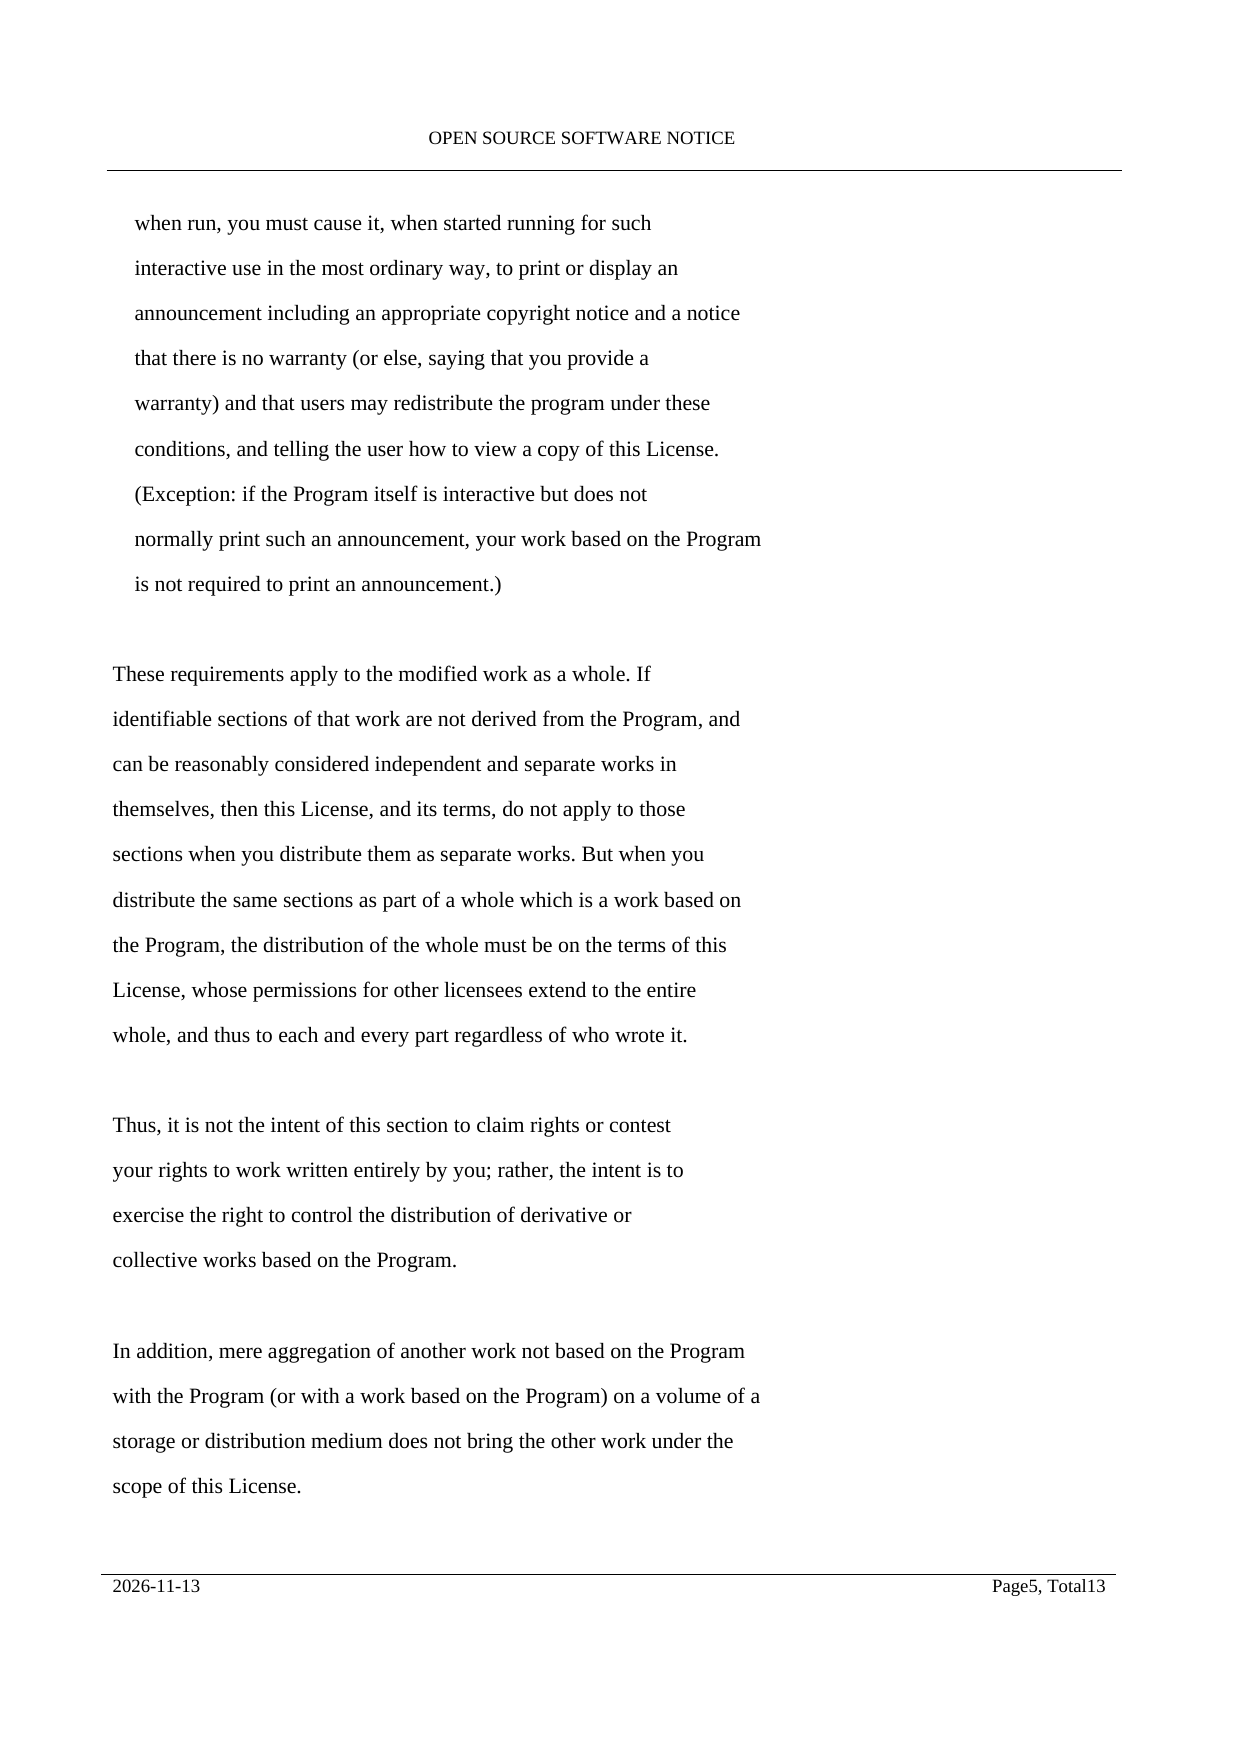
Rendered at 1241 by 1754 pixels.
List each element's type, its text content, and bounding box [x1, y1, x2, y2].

text interactive use in the most ordinary way, to print or display an [112, 251, 1128, 284]
text License, whose permissions for other licensees extend to the entire [112, 973, 1128, 1006]
text normally print such an announcement, your work based on the Program [112, 522, 1128, 554]
text collective works based on the Program. [112, 1244, 1128, 1276]
text storage or distribution medium does not bring the other work under the [112, 1424, 1128, 1457]
text whole, and thus to each and every part regardless of who wrote it. [112, 1018, 1128, 1051]
text sections when you distribute them as separate works. But when you [112, 838, 1128, 870]
text with the Program (or with a work based on the Program) on a volume of a [112, 1379, 1128, 1412]
text themselves, then this License, and its terms, do not apply to those [112, 793, 1128, 825]
text your rights to work written entirely by you; rather, the intent is to [112, 1153, 1128, 1186]
text In addition, mere aggregation of another work not based on the Program [112, 1334, 1128, 1366]
text can be reasonably considered independent and separate works in [112, 748, 1128, 780]
text is not required to print an announcement.) [112, 567, 1128, 600]
text distribute the same sections as part of a whole which is a work based on [112, 883, 1128, 915]
text when run, you must cause it, when started running for such [112, 206, 1128, 239]
text warranty) and that users may redistribute the program under these [112, 387, 1128, 419]
text that there is no warranty (or else, saying that you provide a [112, 342, 1128, 374]
text exercise the right to control the distribution of derivative or [112, 1199, 1128, 1231]
text scope of this License. [112, 1469, 1128, 1502]
text announcement including an appropriate copyright notice and a notice [112, 297, 1128, 329]
text the Program, the distribution of the whole must be on the terms of this [112, 928, 1128, 961]
text identifiable sections of that work are not derived from the Program, and [112, 702, 1128, 735]
text conditions, and telling the user how to view a copy of this License. [112, 432, 1128, 464]
text (Exception: if the Program itself is interactive but does not [112, 477, 1128, 509]
text Thus, it is not the intent of this section to claim rights or contest [112, 1108, 1128, 1141]
text These requirements apply to the modified work as a whole. If [112, 657, 1128, 690]
